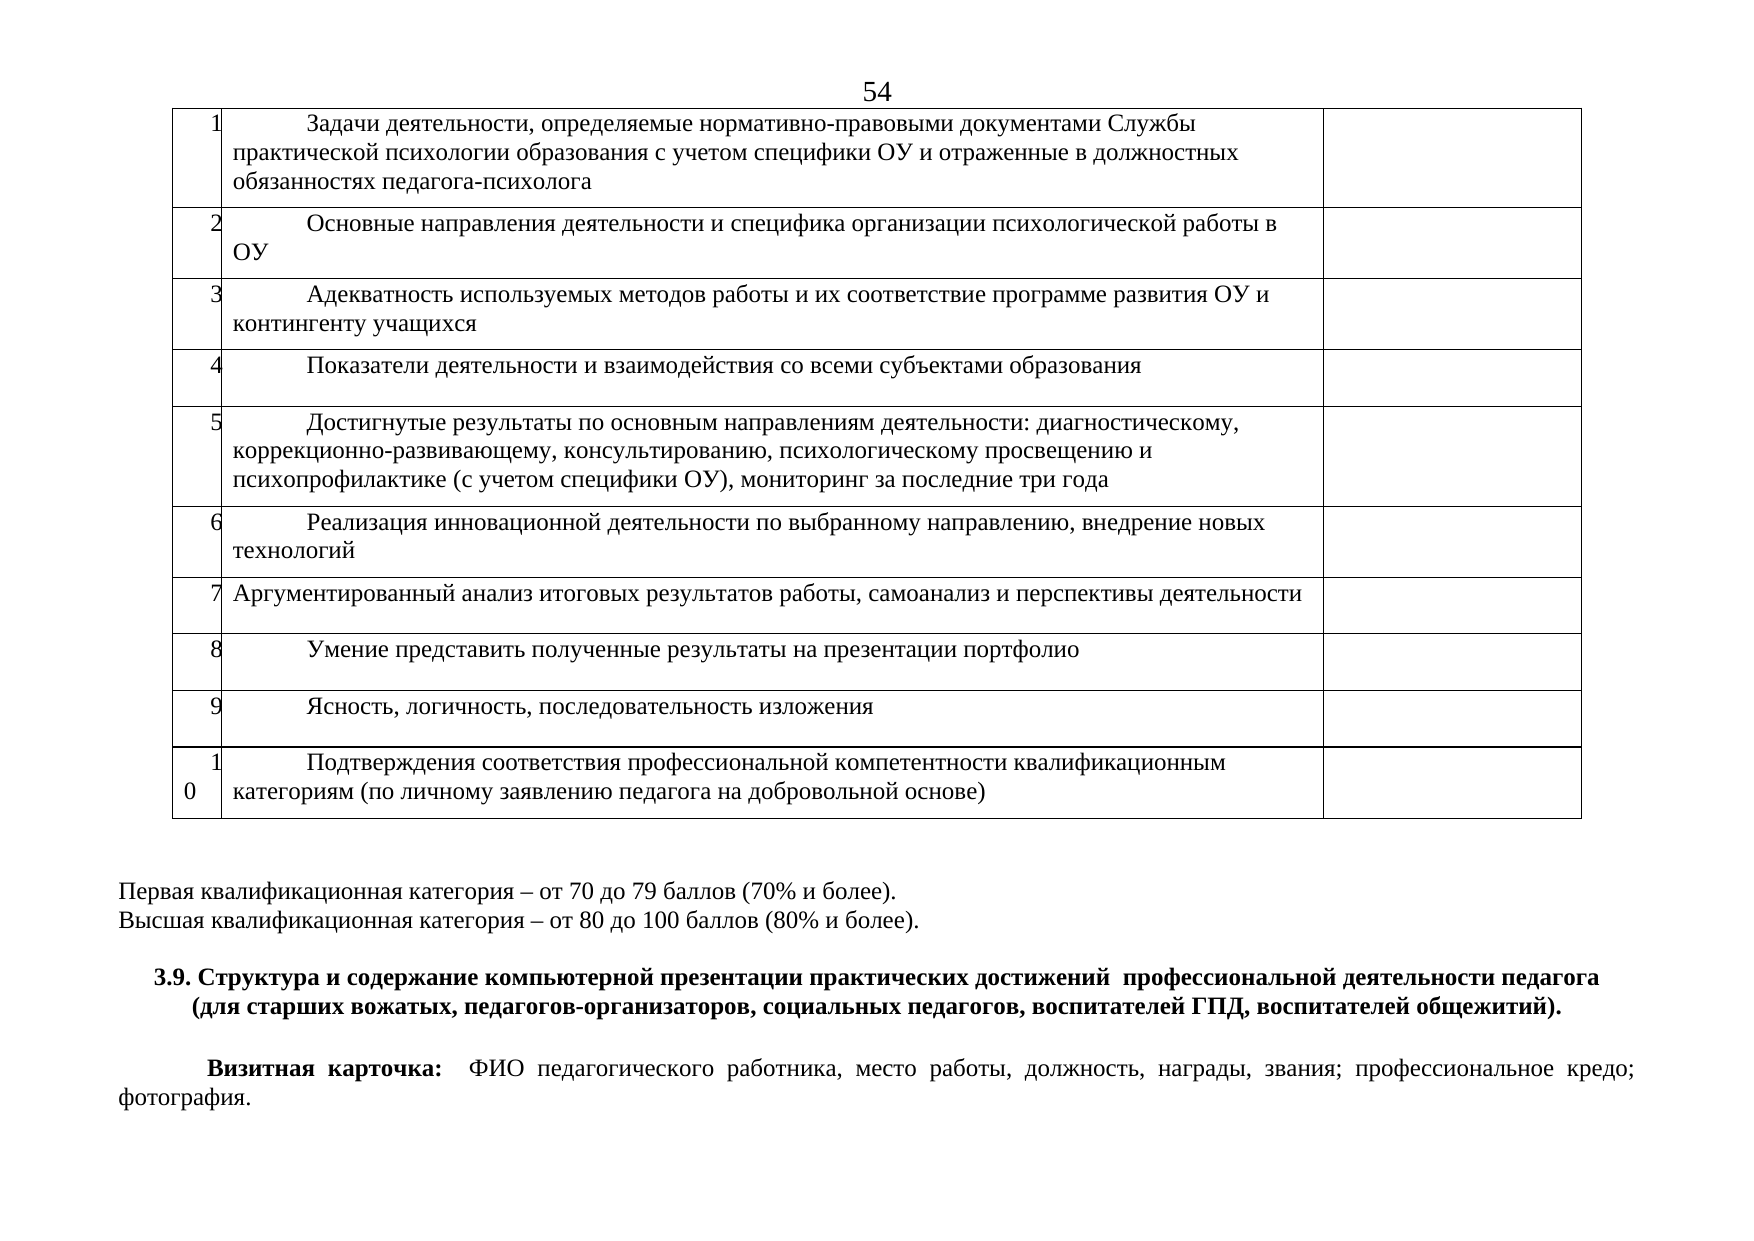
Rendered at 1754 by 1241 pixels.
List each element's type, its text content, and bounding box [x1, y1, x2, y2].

table_cell [1324, 109, 1581, 207]
table_cell 6 [173, 507, 221, 577]
table_cell 5 [173, 407, 221, 506]
table_cell 10 [173, 748, 221, 817]
table_cell [1324, 748, 1581, 817]
table_cell Адекватность используемых методов работы и их соответствие программе развития ОУ и контингенту учащихся [222, 279, 1323, 349]
table_cell [1324, 634, 1581, 690]
table_cell Ясность, логичность, последовательность изложения [222, 691, 1323, 746]
table_cell 1 [173, 109, 221, 207]
table_cell [1324, 350, 1581, 406]
text Визитная карточка: ФИО педагогического работника, место работы, должность, награды, звания; профессиональное кредо; фотография. [118, 1053, 1636, 1111]
table_cell [1324, 578, 1581, 633]
table_cell [1324, 407, 1581, 506]
table_cell 4 [173, 350, 221, 406]
table_cell Реализация инновационной деятельности по выбранному направлению, внедрение новых технологий [222, 507, 1323, 577]
table_cell [1324, 208, 1581, 278]
table_cell 9 [173, 691, 221, 746]
table_cell [1324, 279, 1581, 349]
table_cell Аргументированный анализ итоговых результатов работы, самоанализ и перспективы деятельности [222, 578, 1323, 633]
table_cell Показатели деятельности и взаимодействия со всеми субъектами образования [222, 350, 1323, 406]
text 3.9. Структура и содержание компьютерной презентации практических достижений профессиональной деятельности педагога [118, 962, 1636, 991]
table_cell 2 [173, 208, 221, 278]
text (для старших вожатых, педагогов-организаторов, социальных педагогов, воспитателей ГПД, воспитателей общежитий). [118, 991, 1636, 1020]
table_cell [1324, 507, 1581, 577]
text Первая квалификационная категория – от 70 до 79 баллов (70% и более). [118, 876, 1636, 905]
table_cell [1324, 691, 1581, 746]
table_cell Достигнутые результаты по основным направлениям деятельности: диагностическому, коррекционно-развивающему, консультированию, психологическому просвещению и психопрофилактике (с учетом специфики ОУ), мониторинг за последние три года [222, 407, 1323, 506]
table_cell Основные направления деятельности и специфика организации психологической работы в ОУ [222, 208, 1323, 278]
table_cell 3 [173, 279, 221, 349]
table_cell Подтверждения соответствия профессиональной компетентности квалификационным категориям (по личному заявлению педагога на добровольной основе) [222, 748, 1323, 817]
text Высшая квалификационная категория – от 80 до 100 баллов (80% и более). [118, 905, 1636, 933]
table_cell 7 [173, 578, 221, 633]
table_cell Задачи деятельности, определяемые нормативно-правовыми документами Службы практической психологии образования с учетом специфики ОУ и отраженные в должностных обязанностях педагога-психолога [222, 109, 1323, 207]
table_cell 8 [173, 634, 221, 690]
table_cell Умение представить полученные результаты на презентации портфолио [222, 634, 1323, 690]
